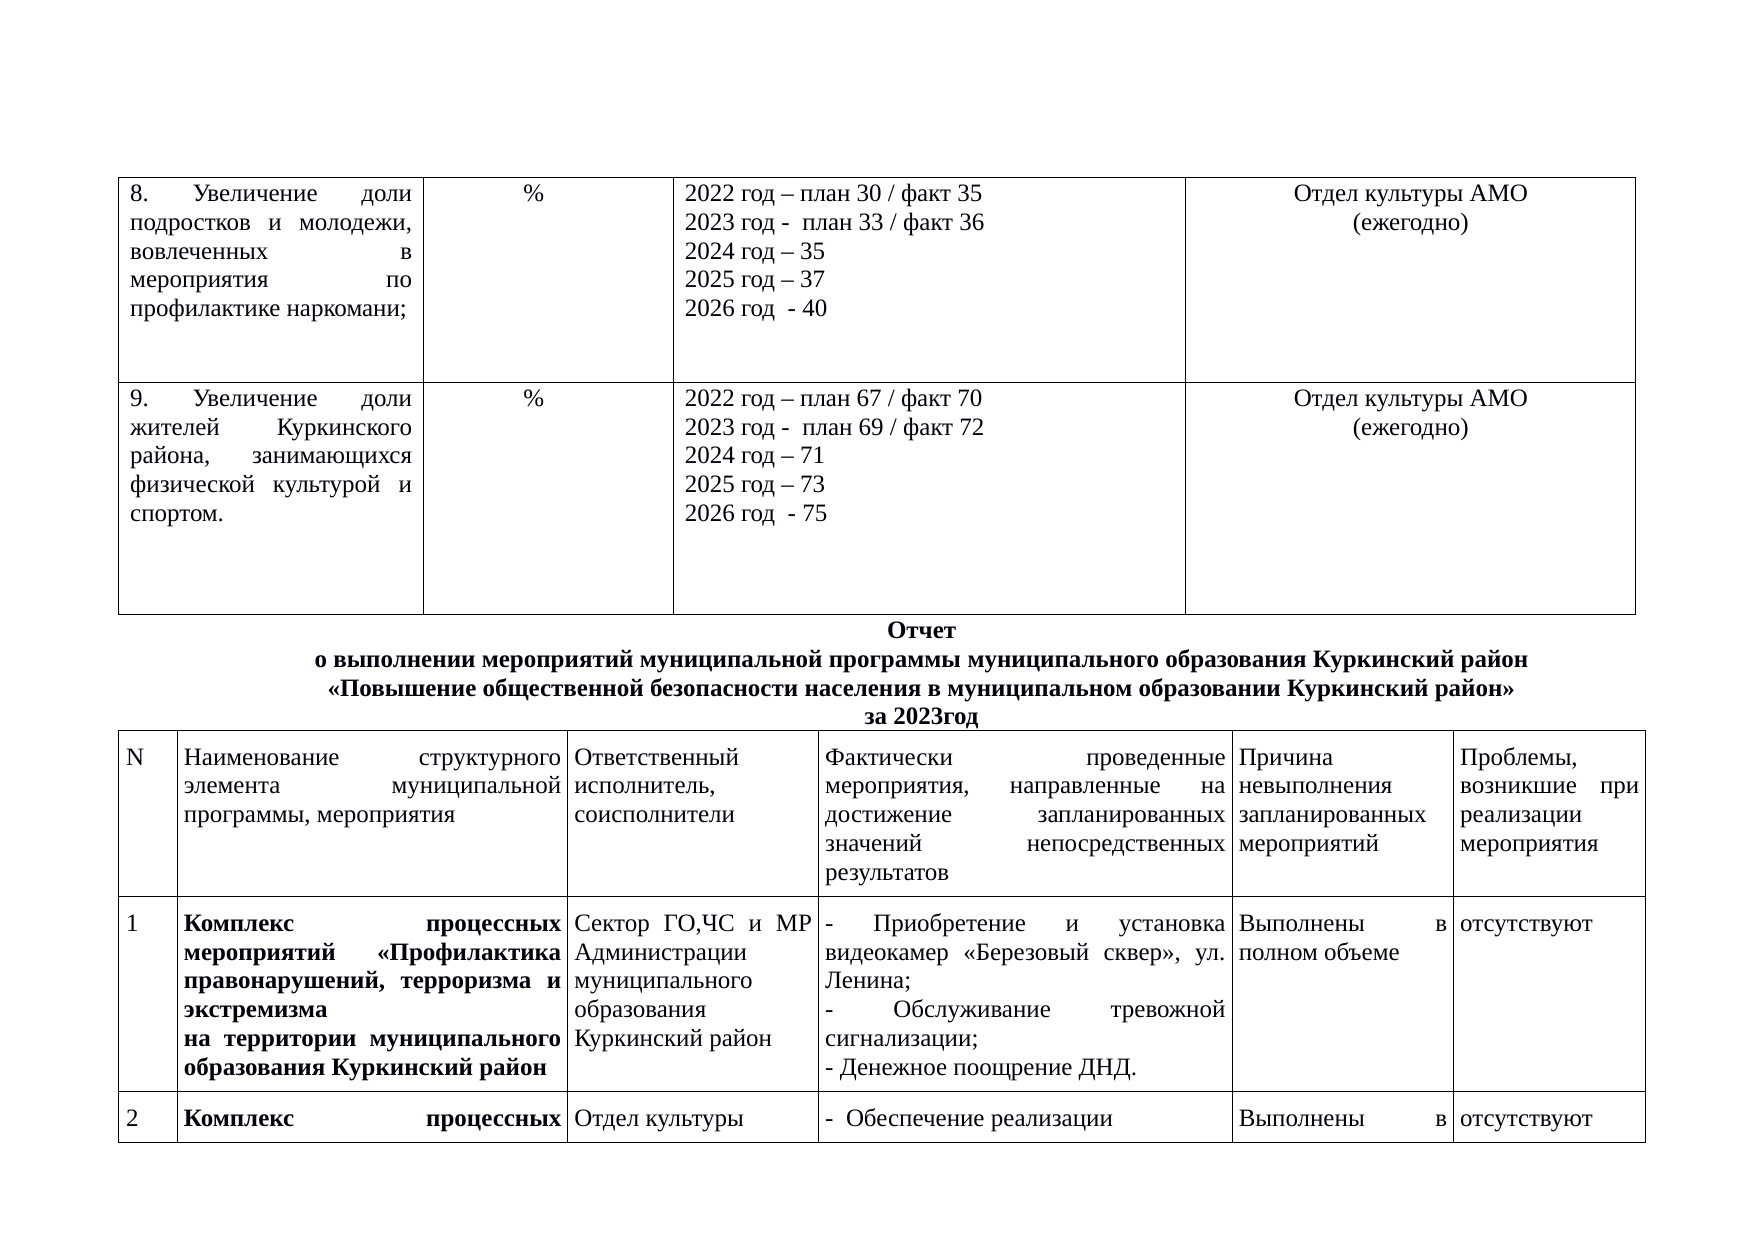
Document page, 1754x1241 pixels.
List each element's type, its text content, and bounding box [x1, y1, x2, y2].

text Отчет [118, 615, 1636, 644]
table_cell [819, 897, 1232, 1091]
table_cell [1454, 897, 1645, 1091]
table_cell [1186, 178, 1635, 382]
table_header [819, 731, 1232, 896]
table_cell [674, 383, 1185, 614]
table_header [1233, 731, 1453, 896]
text за 2023год [118, 701, 1636, 730]
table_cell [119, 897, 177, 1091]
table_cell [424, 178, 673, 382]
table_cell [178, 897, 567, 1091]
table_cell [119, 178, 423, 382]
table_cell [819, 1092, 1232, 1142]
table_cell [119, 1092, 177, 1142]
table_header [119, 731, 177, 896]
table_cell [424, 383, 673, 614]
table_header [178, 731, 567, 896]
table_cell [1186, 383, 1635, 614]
text «Повышение общественной безопасности населения в муниципальном образовании Куркинский район» [118, 673, 1636, 701]
text о выполнении мероприятий муниципальной программы муниципального образования Куркинский район [118, 644, 1636, 673]
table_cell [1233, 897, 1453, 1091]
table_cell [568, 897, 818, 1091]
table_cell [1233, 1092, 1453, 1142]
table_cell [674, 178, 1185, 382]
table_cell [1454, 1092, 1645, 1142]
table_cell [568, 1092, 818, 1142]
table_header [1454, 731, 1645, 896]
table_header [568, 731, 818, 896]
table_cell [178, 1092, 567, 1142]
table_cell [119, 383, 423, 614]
